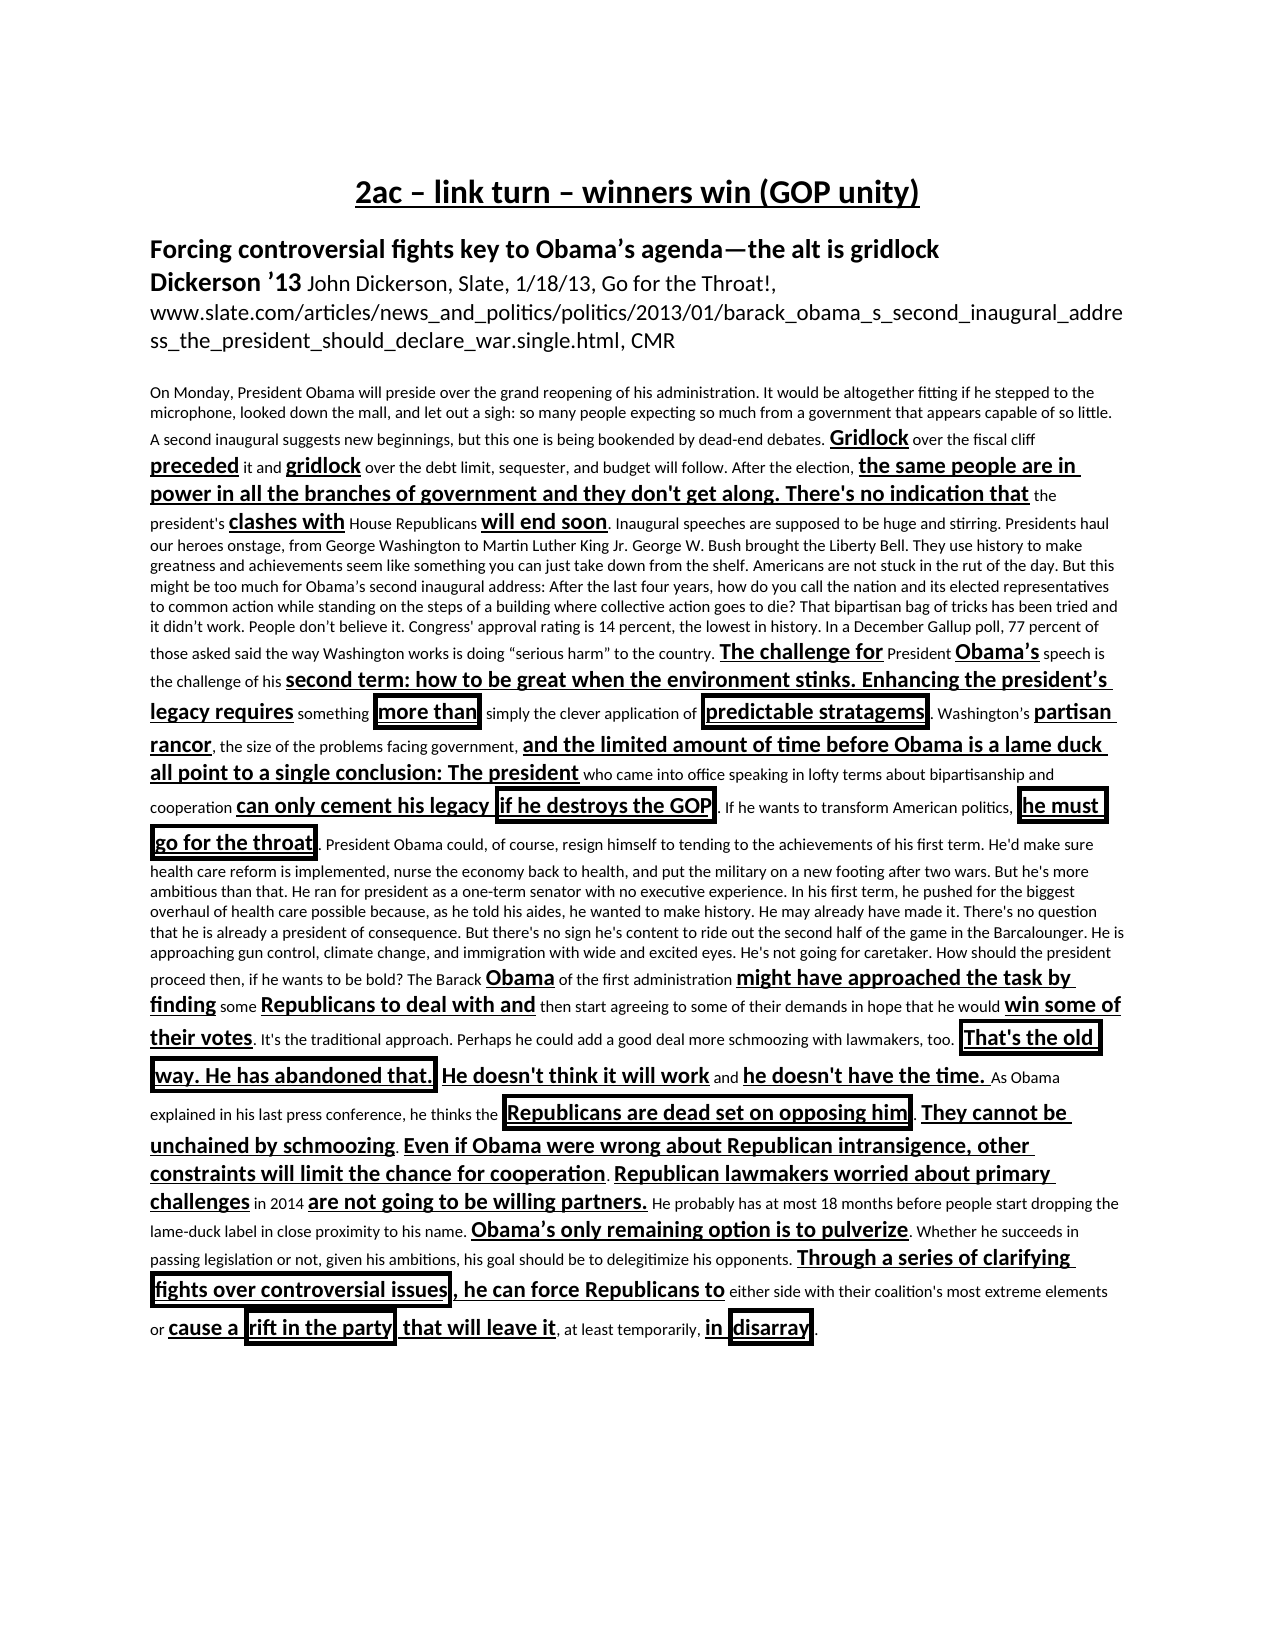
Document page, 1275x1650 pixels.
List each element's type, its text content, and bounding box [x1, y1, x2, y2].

text 2ac – link turn – winners win (GOP unity) [150, 171, 1125, 212]
text On Monday, President Obama will preside over the grand reopening of his administration. It would be altogether fitting if he stepped to the microphone, looked down the mall, and let out a sigh: so many people expecting so much from a government that appears capable of so little. A second inaugural suggests new beginnings, but this one is being bookended by dead-end debates. Gridlock over the fiscal cliff preceded it and gridlock over the debt limit, sequester, and budget will follow. After the election, the same people are in power in all the branches of government and they don't get along. There's no indication that the president's clashes with House Republicans will end soon. Inaugural speeches are supposed to be huge and stirring. Presidents haul our heroes onstage, from George Washington to Martin Luther King Jr. George W. Bush brought the Liberty Bell. They use history to make greatness and achievements seem like something you can just take down from the shelf. Americans are not stuck in the rut of the day. But this might be too much for Obama’s second inaugural address: After the last four years, how do you call the nation and its elected representatives to common action while standing on the steps of a building where collective action goes to die? That bipartisan bag of tricks has been tried and it didn’t work. People don’t believe it. Congress' approval rating is 14 percent, the lowest in history. In a December Gallup poll, 77 percent of those asked said the way Washington works is doing “serious harm” to the country. The challenge for President Obama’s speech is the challenge of his second term: how to be great when the environment stinks. Enhancing the president’s legacy requires something more than simply the clever application of predictable stratagems. Washington’s partisan rancor, the size of the problems facing government, and the limited amount of time before Obama is a lame duck all point to a single conclusion: The president who came into office speaking in lofty terms about bipartisanship and cooperation can only cement his legacy if he destroys the GOP. If he wants to transform American politics, he must go for the throat. President Obama could, of course, resign himself to tending to the achievements of his first term. He'd make sure health care reform is implemented, nurse the economy back to health, and put the military on a new footing after two wars. But he's more ambitious than that. He ran for president as a one-term senator with no executive experience. In his first term, he pushed for the biggest overhaul of health care possible because, as he told his aides, he wanted to make history. He may already have made it. There's no question that he is already a president of consequence. But there's no sign he's content to ride out the second half of the game in the Barcalounger. He is approaching gun control, climate change, and immigration with wide and excited eyes. He's not going for caretaker. How should the president proceed then, if he wants to be bold? The Barack Obama of the first administration might have approached the task by finding some Republicans to deal with and then start agreeing to some of their demands in hope that he would win some of their votes. It's the traditional approach. Perhaps he could add a good deal more schmoozing with lawmakers, too. That's the old way. He has abandoned that. He doesn't think it will work and he doesn't have the time. As Obama explained in his last press conference, he thinks the Republicans are dead set on opposing him. They cannot be unchained by schmoozing. Even if Obama were wrong about Republican intransigence, other constraints will limit the chance for cooperation. Republican lawmakers worried about primary challenges in 2014 are not going to be willing partners. He probably has at most 18 months before people start dropping the lame-duck label in close proximity to his name. Obama’s only remaining option is to pulverize. Whether he succeeds in passing legislation or not, given his ambitions, his goal should be to delegitimize his opponents. Through a series of clarifying fights over controversial issues, he can force Republicans to either side with their coalition's most extreme elements or cause a rift in the party that will leave it, at least temporarily, in disarray. [150, 382, 1125, 1346]
text Dickerson ’13 John Dickerson, Slate, 1/18/13, Go for the Throat!, www.slate.com/articles/news_and_politics/politics/2013/01/barack_obama_s_second_inaugural_address_the_president_should_declare_war.single.html, CMR [150, 265, 1125, 354]
text Forcing controversial fights key to Obama’s agenda—the alt is gridlock [150, 232, 1125, 265]
